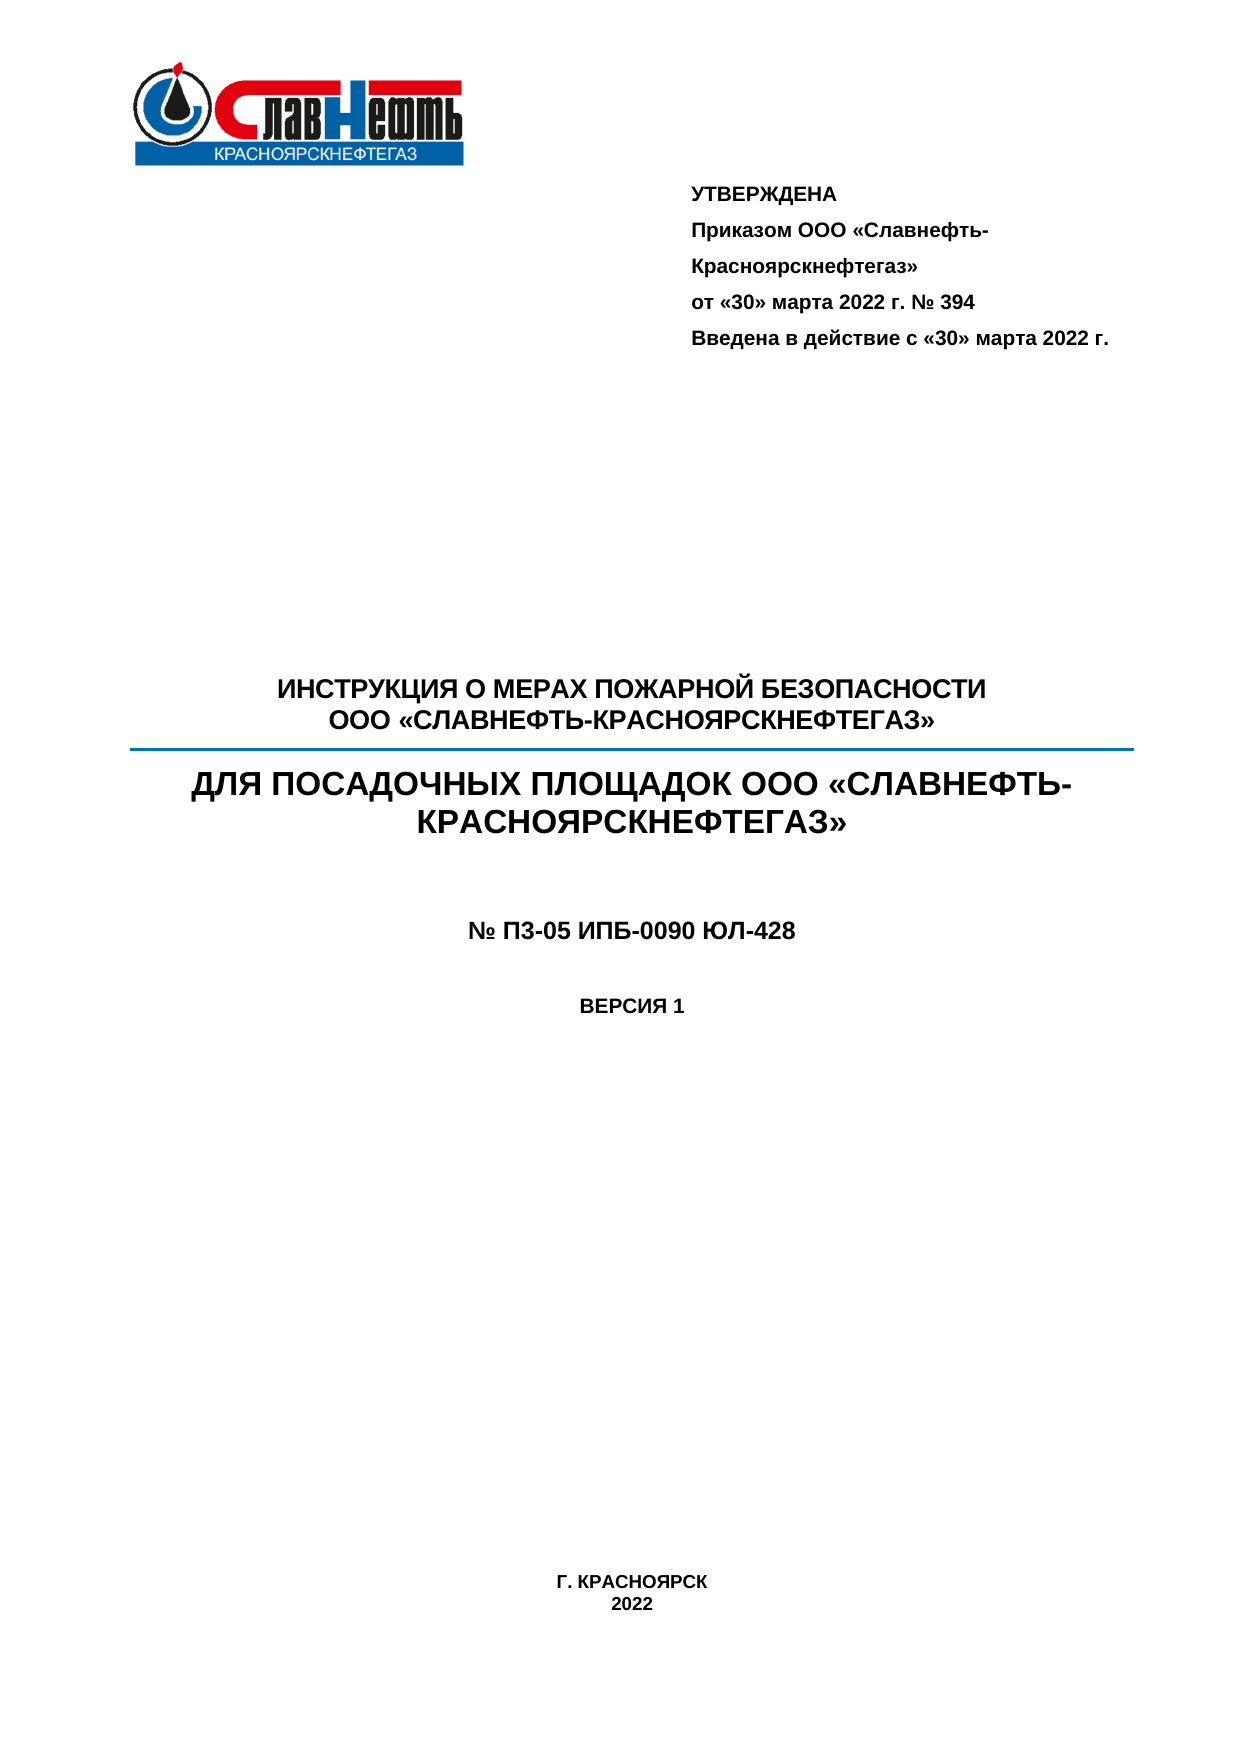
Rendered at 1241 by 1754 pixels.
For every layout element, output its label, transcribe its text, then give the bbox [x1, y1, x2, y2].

text Введена в действие с «30» марта 2022 г. [691, 326, 1134, 350]
table_cell ДЛЯ ПОСАДОЧНЫХ ПЛОЩАДОК ООО «СЛАВНЕФТЬ-КРАСНОЯРСКНЕФТЕГАЗ» [130, 751, 1134, 916]
table_cell ВЕРСИЯ 1 [130, 994, 1134, 1018]
text 2022 [130, 1592, 1134, 1614]
text УТВЕРЖДЕНА [691, 182, 1134, 206]
table_header ИНСТРУКЦИЯ О МЕРАХ ПОЖАРНОЙ БЕЗОПАСНОСТИ ООО «СЛАВНЕФТЬ-КРАСНОЯРСКНЕФТЕГАЗ» [130, 673, 1134, 748]
table_cell № П3-05 ИПБ-0090 ЮЛ-428 [130, 916, 1134, 994]
text Г. КРАСНОЯРСК [130, 1571, 1134, 1592]
text от «30» марта 2022 г. № 394 [691, 290, 1134, 314]
text Приказом ООО «Славнефть-Красноярскнефтегаз» [691, 218, 1134, 278]
